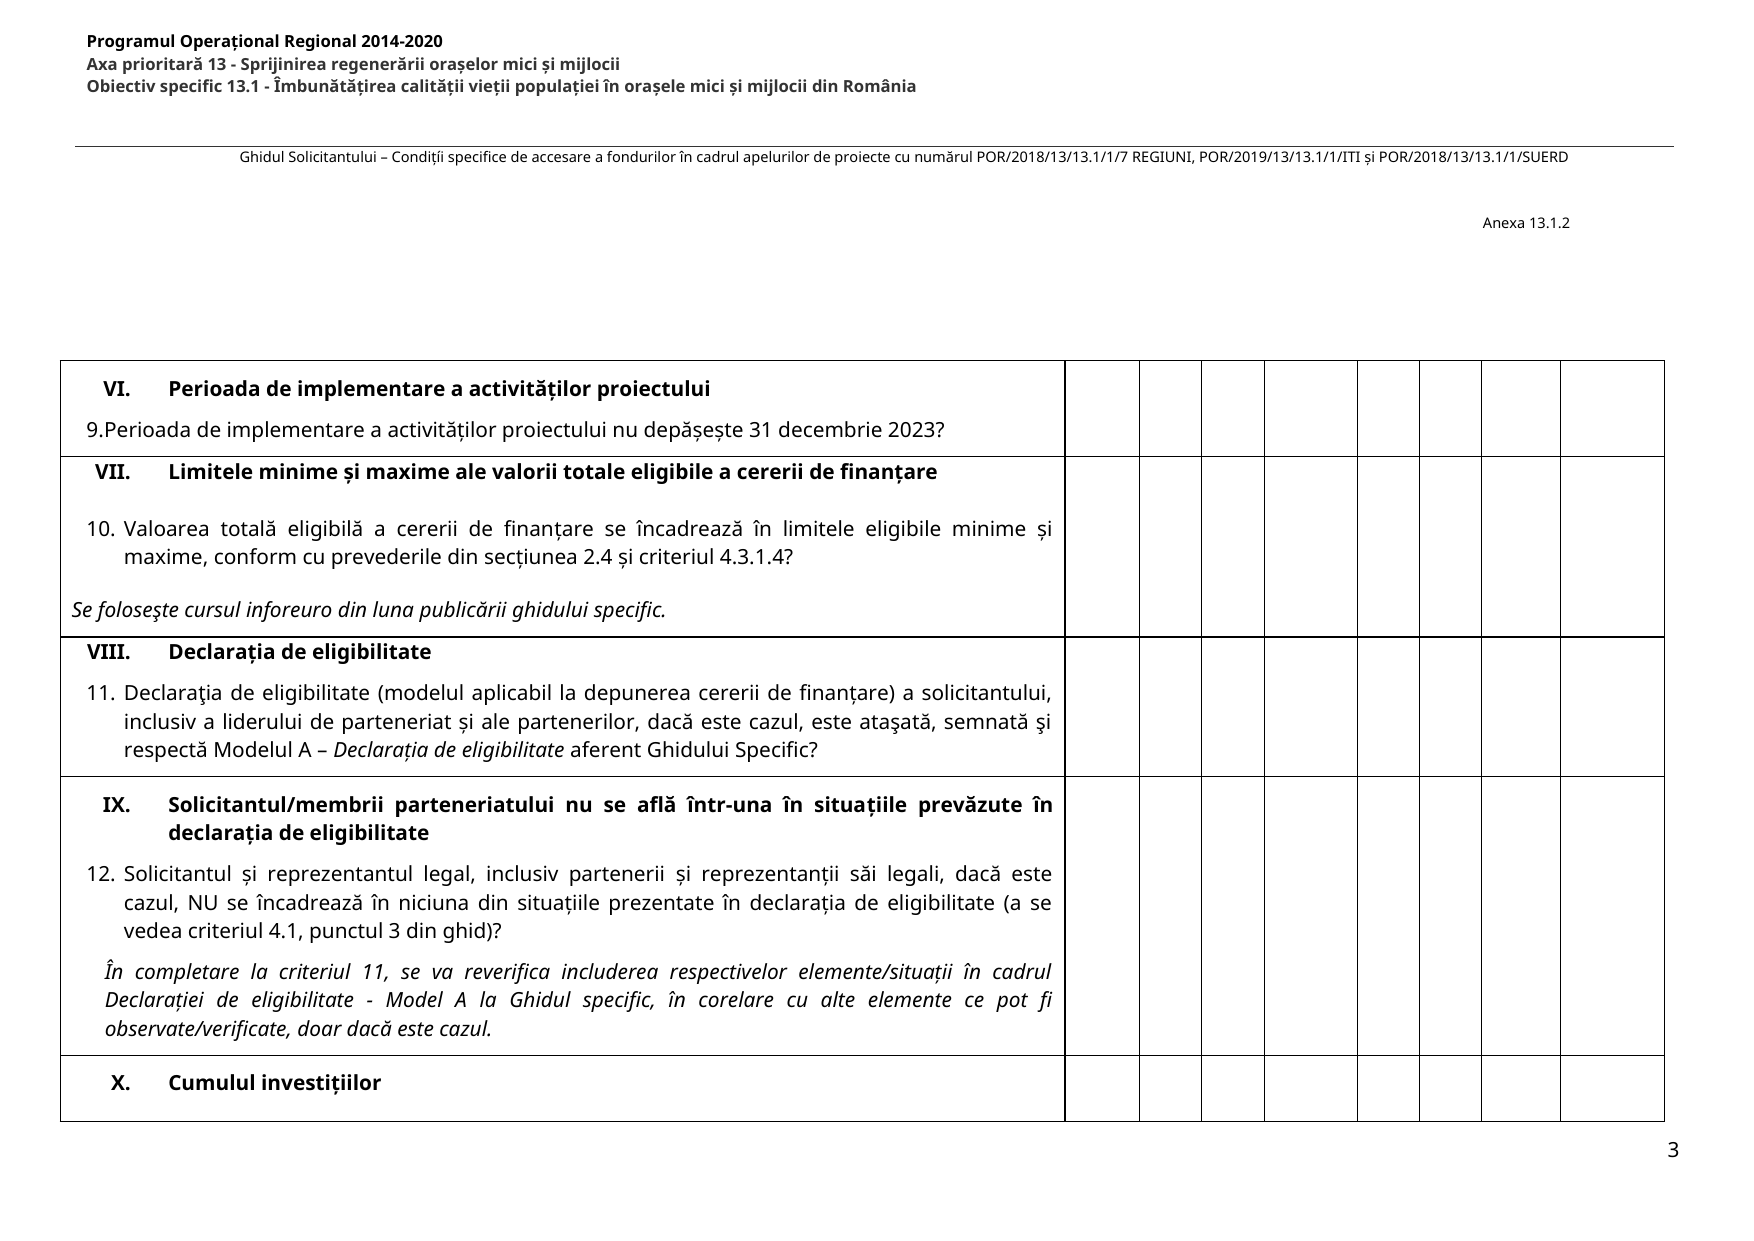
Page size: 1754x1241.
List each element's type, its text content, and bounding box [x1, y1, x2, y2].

table_cell [1561, 457, 1664, 636]
table_cell [1140, 638, 1201, 776]
table_cell [1265, 1056, 1357, 1121]
table_cell [1066, 361, 1139, 456]
table_cell [1202, 638, 1264, 776]
table_cell [1140, 1056, 1201, 1121]
table_cell Declarația de eligibilitate Declaraţia de eligibilitate (modelul aplicabil la depunerea cererii de finanțare) a solicitantului, inclusiv a liderului de parteneriat și ale partenerilor, dacă este cazul, este ataşată, semnată şi respectă Modelul A – Declarația de eligibilitate aferent Ghidului Specific? [61, 638, 1064, 776]
table_cell [1066, 1056, 1139, 1121]
table_cell [1140, 777, 1201, 1055]
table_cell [61, 1056, 1064, 1121]
table_cell [1561, 361, 1664, 456]
table_cell [1066, 457, 1139, 636]
table_cell [1358, 1056, 1419, 1121]
table_cell [1202, 777, 1264, 1055]
table_cell [1420, 457, 1481, 636]
table_cell [1140, 361, 1201, 456]
table_cell [1482, 457, 1560, 636]
table_cell [1420, 361, 1481, 456]
table_cell [1358, 777, 1419, 1055]
table_cell Solicitantul/membrii parteneriatului nu se află într-una în situațiile prevăzute în declaraţia de eligibilitate Solicitantul și reprezentantul legal, inclusiv partenerii şi reprezentanții săi legali, dacă este cazul, NU se încadrează în niciuna din situațiile prezentate în declarația de eligibilitate (a se vedea criteriul 4.1, punctul 3 din ghid)? În completare la criteriul 11, se va reverifica includerea respectivelor elemente/situaţii în cadrul Declaraţiei de eligibilitate - Model A la Ghidul specific, în corelare cu alte elemente ce pot fi observate/verificate, doar dacă este cazul. [61, 777, 1064, 1055]
table_cell [1482, 638, 1560, 776]
table_cell [1202, 457, 1264, 636]
table_cell [1066, 777, 1139, 1055]
table_cell Limitele minime și maxime ale valorii totale eligibile a cererii de finanţare Valoarea totală eligibilă a cererii de finanţare se încadrează în limitele eligibile minime și maxime, conform cu prevederile din secțiunea 2.4 şi criteriul 4.3.1.4? Se foloseşte cursul inforeuro din luna publicării ghidului specific. [61, 457, 1064, 636]
table_cell Perioada de implementare a activităţilor proiectului Perioada de implementare a activităților proiectului nu depășește 31 decembrie 2023? [61, 361, 1064, 456]
table_cell [1265, 638, 1357, 776]
table_cell [1420, 777, 1481, 1055]
table_cell [1358, 361, 1419, 456]
table_cell [1358, 638, 1419, 776]
table_cell [1202, 1056, 1264, 1121]
table_cell [1482, 777, 1560, 1055]
table_cell [1202, 361, 1264, 456]
table_cell [1561, 777, 1664, 1055]
table_cell [1561, 638, 1664, 776]
table_cell [1066, 638, 1139, 776]
table_cell [1482, 1056, 1560, 1121]
table_cell [1265, 361, 1357, 456]
table_cell [1482, 361, 1560, 456]
table_cell [1420, 1056, 1481, 1121]
table_cell [1358, 457, 1419, 636]
table_cell [1561, 1056, 1664, 1121]
table_cell [1420, 638, 1481, 776]
table_cell [1140, 457, 1201, 636]
table_cell [1265, 457, 1357, 636]
table_cell [1265, 777, 1357, 1055]
